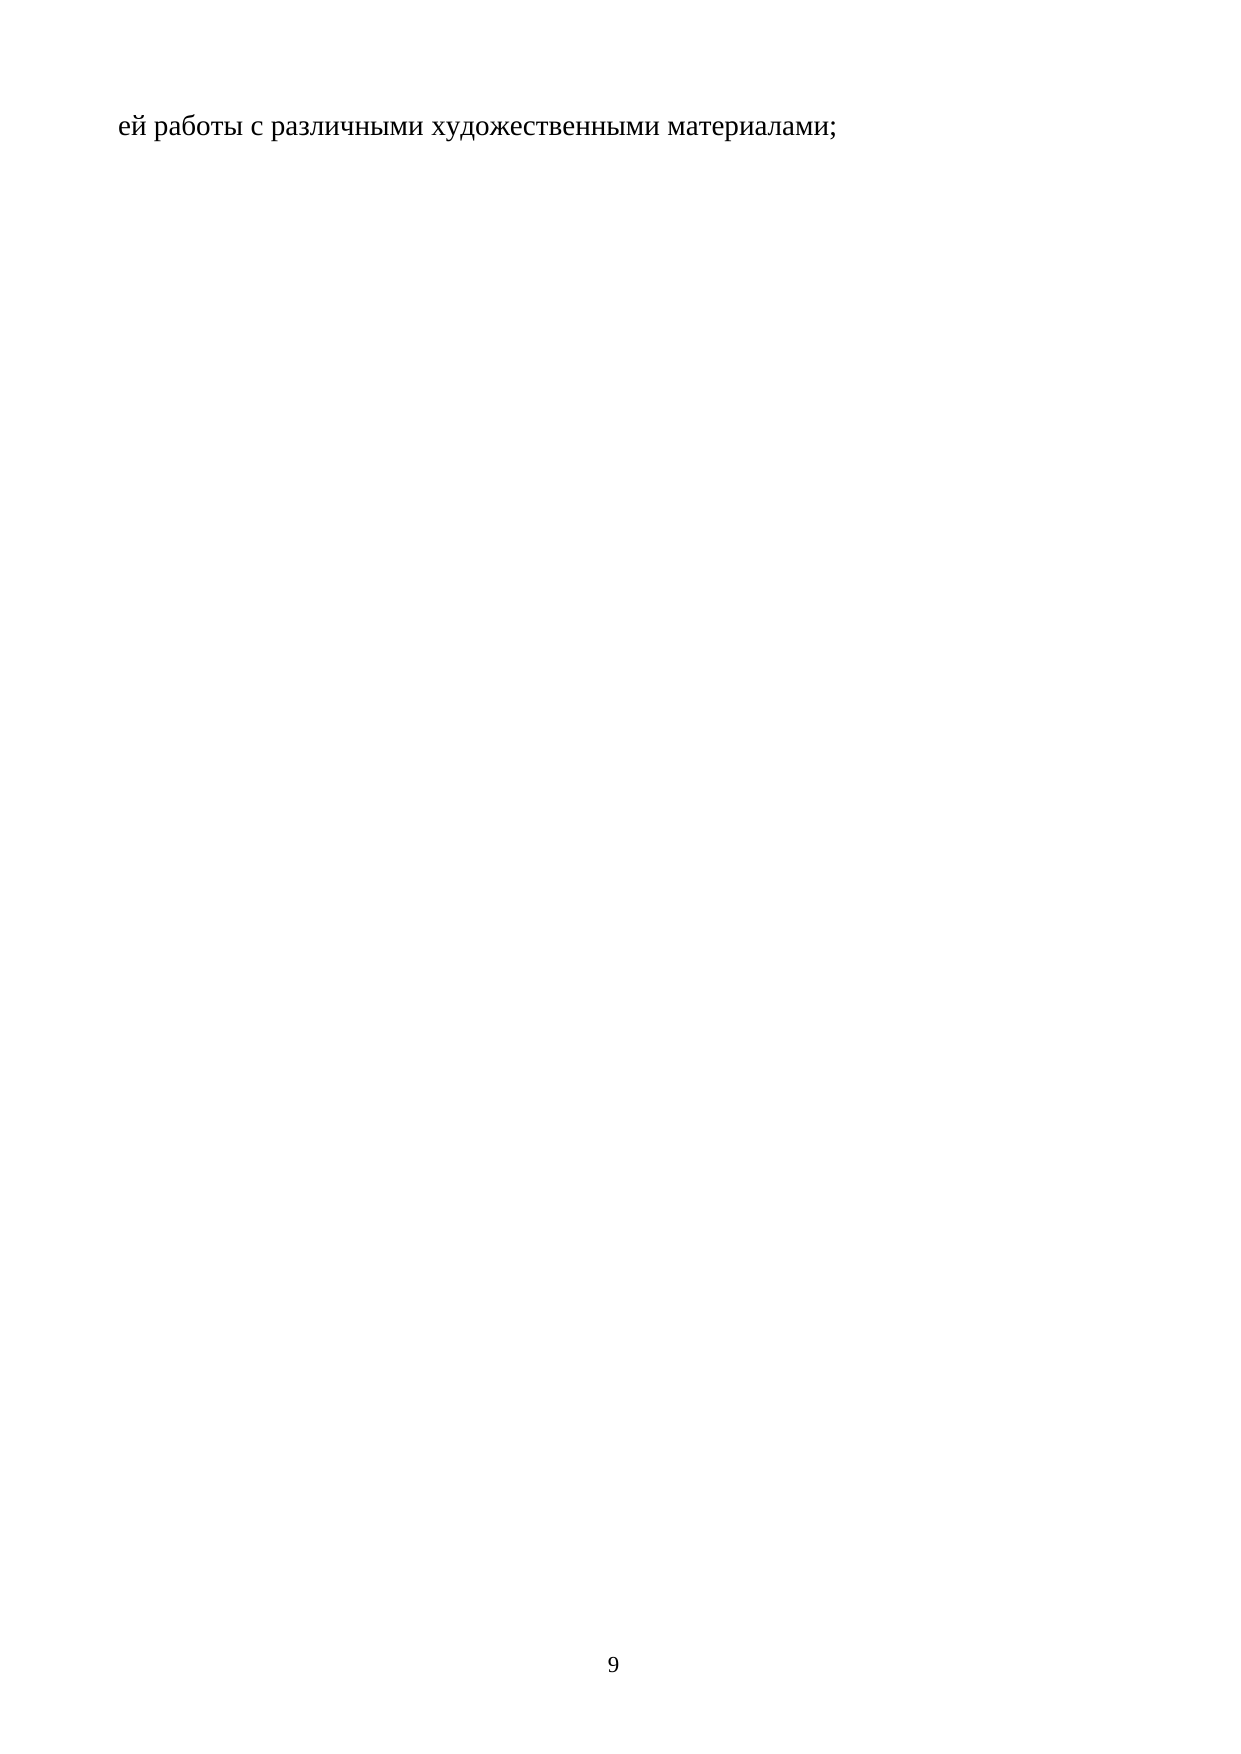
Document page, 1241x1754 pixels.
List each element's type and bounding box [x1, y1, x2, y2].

list [118, 108, 1123, 142]
